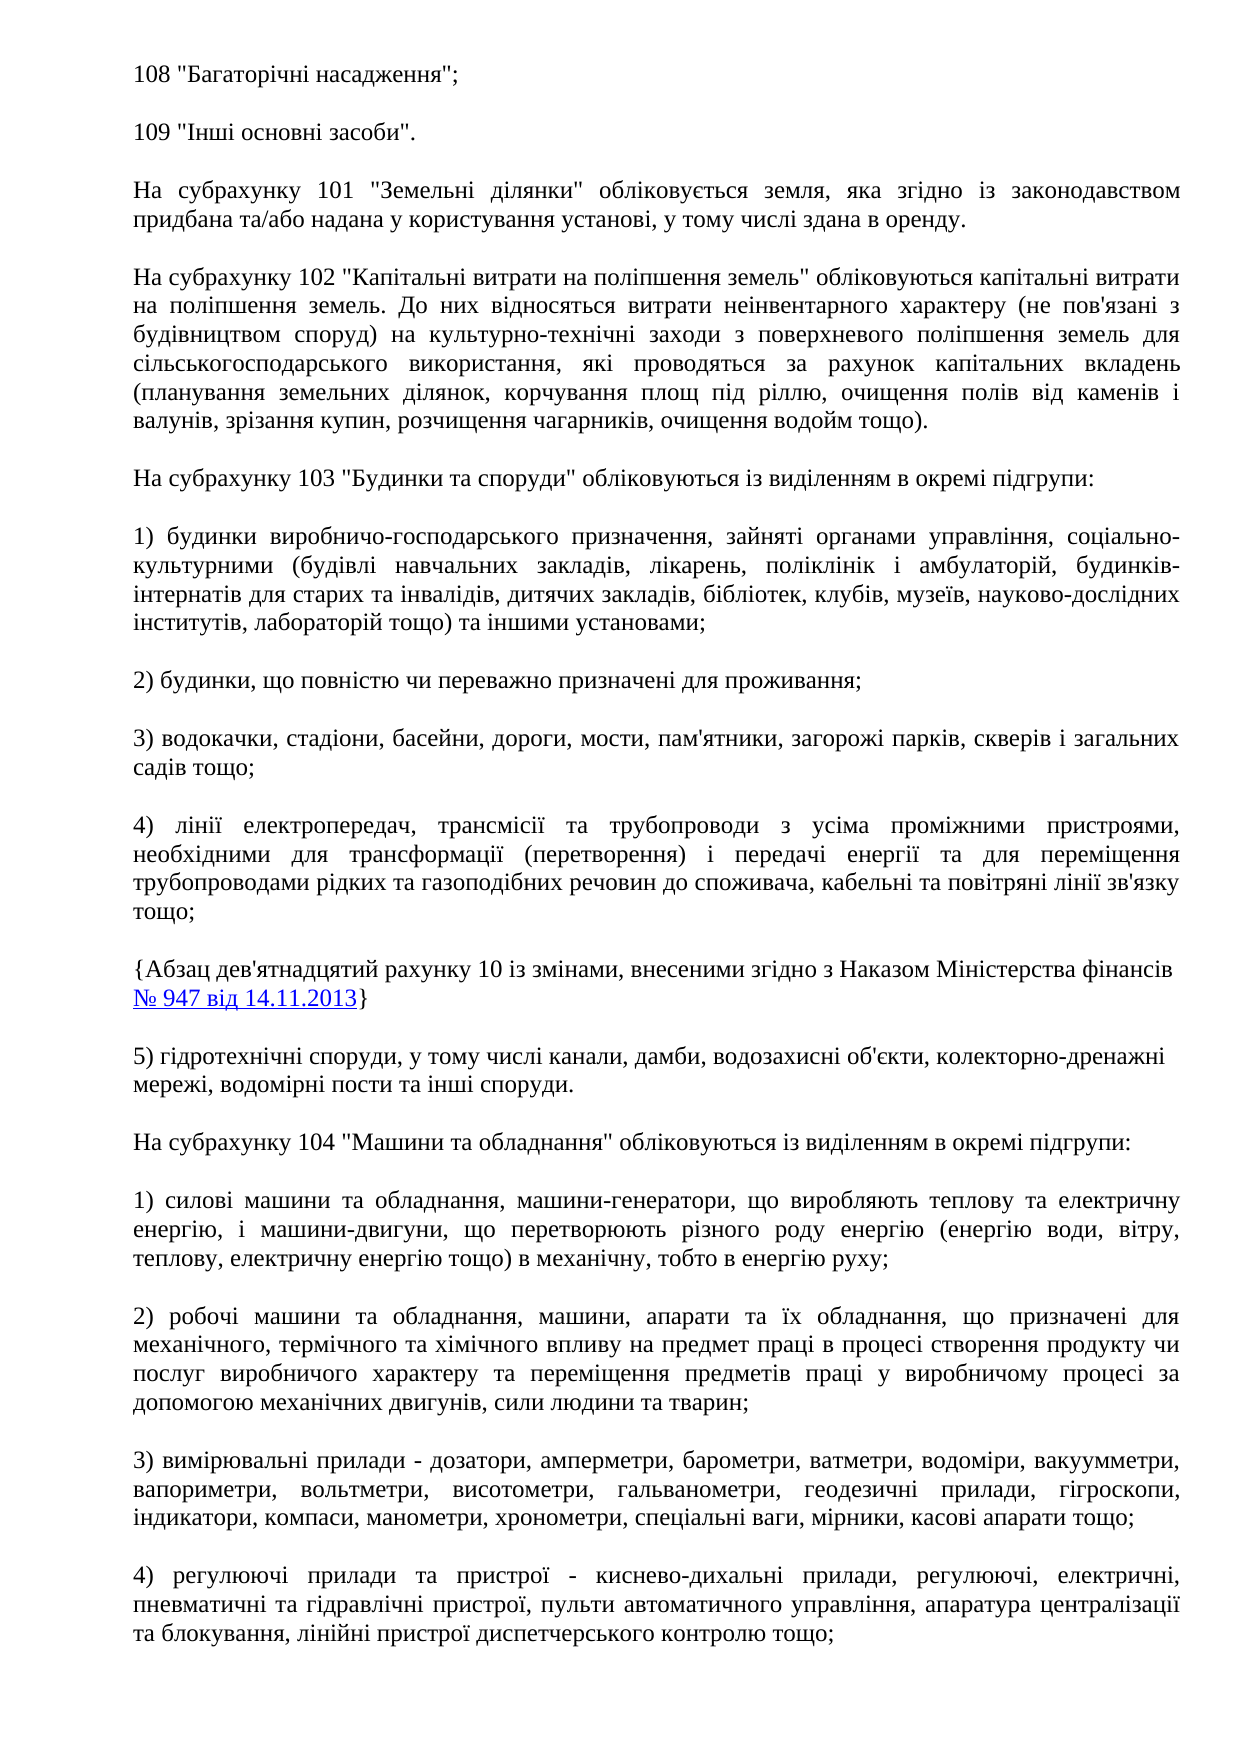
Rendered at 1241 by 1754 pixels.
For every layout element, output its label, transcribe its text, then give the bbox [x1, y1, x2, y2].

text На субрахунку 104 "Машини та обладнання" обліковуються із виділенням в окремі підгрупи: [133, 1127, 1181, 1156]
text На субрахунку 102 "Капітальні витрати на поліпшення земель" обліковуються капітальні витрати на поліпшення земель. До них відносяться витрати неінвентарного характеру (не пов'язані з будівництвом споруд) на культурно-технічні заходи з поверхневого поліпшення земель для сільськогосподарського використання, які проводяться за рахунок капітальних вкладень (планування земельних ділянок, корчування площ під ріллю, очищення полів від каменів і валунів, зрізання купин, розчищення чагарників, очищення водойм тощо). [133, 262, 1181, 434]
text 3) водокачки, стадіони, басейни, дороги, мости, пам'ятники, загорожі парків, скверів і загальних садів тощо; [133, 723, 1181, 781]
text На субрахунку 103 "Будинки та споруди" обліковуються із виділенням в окремі підгрупи: [133, 463, 1181, 492]
text {Абзац дев'ятнадцятий рахунку 10 із змінами, внесеними згідно з Наказом Міністерства фінансів № 947 від 14.11.2013} [133, 954, 1181, 1012]
text 109 "Інші основні засоби". [133, 117, 1181, 146]
text 108 "Багаторічні насадження"; [133, 59, 1181, 88]
text 1) силові машини та обладнання, машини-генератори, що виробляють теплову та електричну енергію, і машини-двигуни, що перетворюють різного роду енергію (енергію води, вітру, теплову, електричну енергію тощо) в механічну, тобто в енергію руху; [133, 1185, 1181, 1272]
text 2) будинки, що повністю чи переважно призначені для проживання; [133, 665, 1181, 694]
text 4) лінії електропередач, трансмісії та трубопроводи з усіма проміжними пристроями, необхідними для трансформації (перетворення) і передачі енергії та для переміщення трубопроводами рідких та газоподібних речовин до споживача, кабельні та повітряні лінії зв'язку тощо; [133, 810, 1181, 925]
text 4) регулюючі прилади та пристрої - киснево-дихальні прилади, регулюючі, електричні, пневматичні та гідравлічні пристрої, пульти автоматичного управління, апаратура централізації та блокування, лінійні пристрої диспетчерського контролю тощо; [133, 1560, 1181, 1647]
text На субрахунку 101 "Земельні ділянки" обліковується земля, яка згідно із законодавством придбана та/або надана у користування установі, у тому числі здана в оренду. [133, 175, 1181, 232]
text 3) вимірювальні прилади - дозатори, амперметри, барометри, ватметри, водоміри, вакуумметри, вапориметри, вольтметри, висотометри, гальванометри, геодезичні прилади, гігроскопи, індикатори, компаси, манометри, хронометри, спеціальні ваги, мірники, касові апарати тощо; [133, 1445, 1181, 1531]
text 1) будинки виробничо-господарського призначення, зайняті органами управління, соціально-культурними (будівлі навчальних закладів, лікарень, поліклінік і амбулаторій, будинків-інтернатів для старих та інвалідів, дитячих закладів, бібліотек, клубів, музеїв, науково-дослідних інститутів, лабораторій тощо) та іншими установами; [133, 521, 1181, 636]
text 5) гідротехнічні споруди, у тому числі канали, дамби, водозахисні об'єкти, колекторно-дренажні мережі, водомірні пости та інші споруди. [133, 1041, 1181, 1098]
text 2) робочі машини та обладнання, машини, апарати та їх обладнання, що призначені для механічного, термічного та хімічного впливу на предмет праці в процесі створення продукту чи послуг виробничого характеру та переміщення предметів праці у виробничому процесі за допомогою механічних двигунів, сили людини та тварин; [133, 1301, 1181, 1416]
